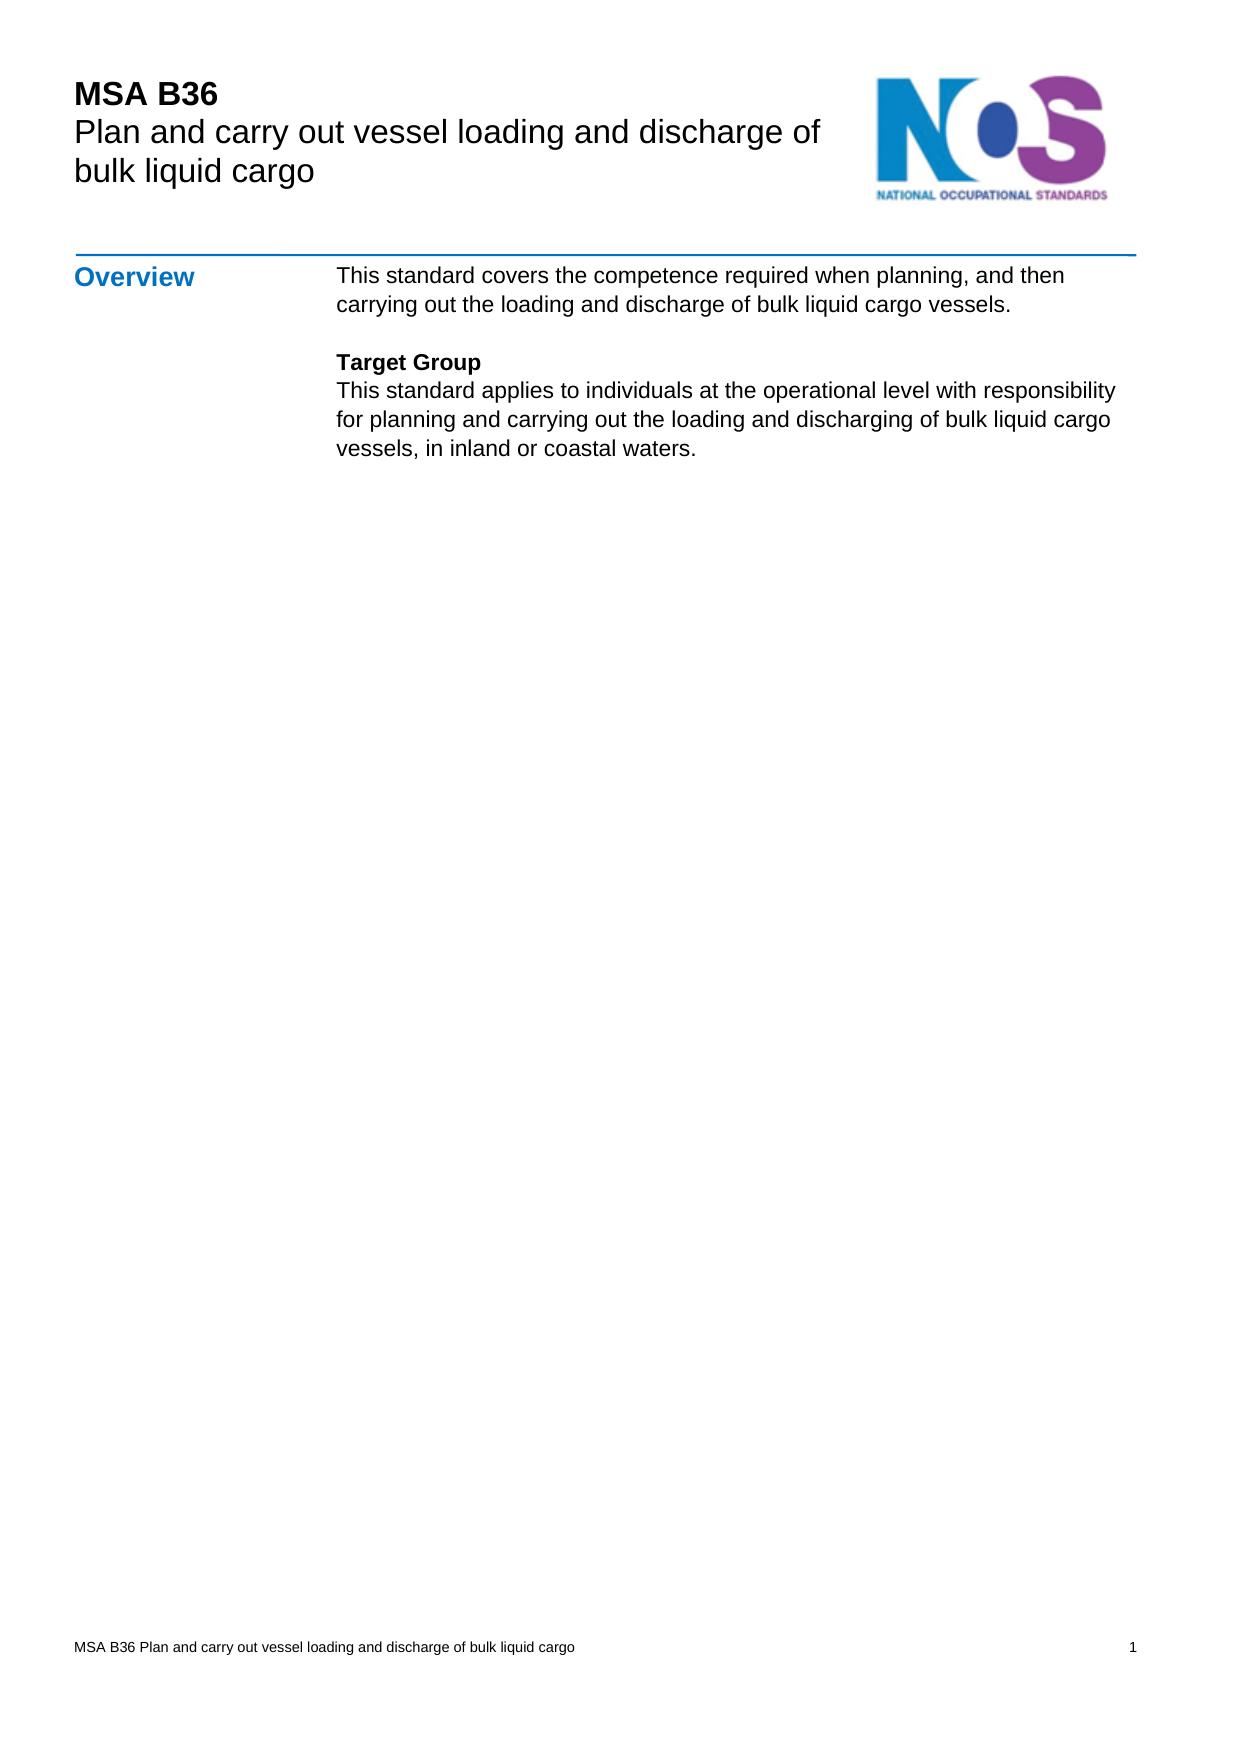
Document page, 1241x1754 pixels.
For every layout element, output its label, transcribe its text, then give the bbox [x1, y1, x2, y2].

table_header [63, 261, 325, 520]
table_header This standard covers the competence required when planning, and then carrying out the loading and discharge of bulk liquid cargo vessels. Target Group This standard applies to individuals at the operational level with responsibility for planning and carrying out the loading and discharging of bulk liquid cargo vessels, in inland or coastal waters. [325, 261, 1155, 520]
picture [872, 73, 1118, 209]
